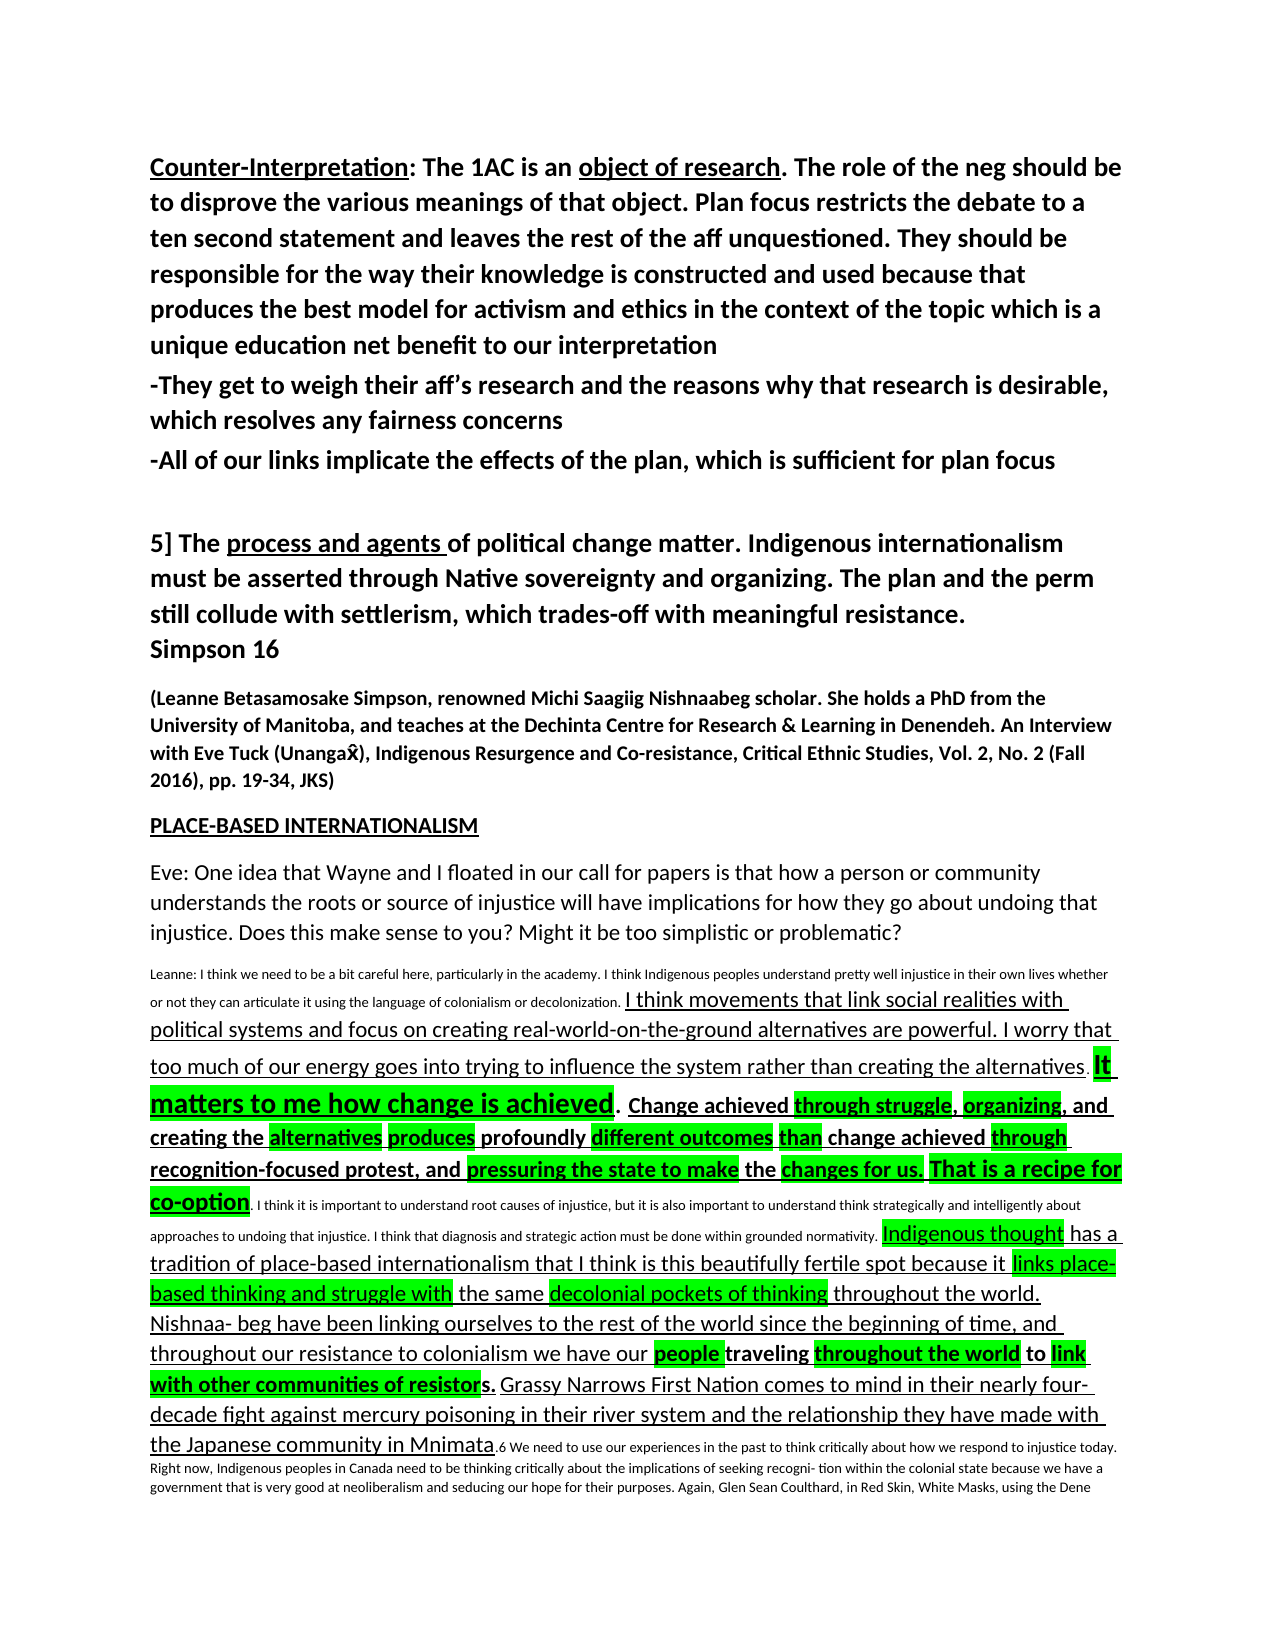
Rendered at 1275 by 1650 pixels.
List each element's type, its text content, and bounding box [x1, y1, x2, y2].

subtitle 5] The process and agents of political change matter. Indigenous internationalism must be asserted through Native sovereignty and organizing. The plan and the perm still collude with settlerism, which trades-off with meaningful resistance. [150, 526, 1125, 630]
subtitle -All of our links implicate the effects of the plan, which is sufficient for plan focus [150, 443, 1125, 476]
text Simpson 16 [150, 633, 1125, 666]
text (Leanne Betasamosake Simpson, renowned Michi Saagiig Nishnaabeg scholar. She holds a PhD from the University of Manitoba, and teaches at the Dechinta Centre for Research & Learning in Denendeh. An Interview with Eve Tuck (Unangax̂), Indigenous Resurgence and Co-resistance, Critical Ethnic Studies, Vol. 2, No. 2 (Fall 2016), pp. 19-34, JKS) [150, 685, 1125, 793]
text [150, 965, 1125, 1497]
text Eve: One idea that Wayne and I floated in our call for papers is that how a person or community understands the roots or source of injustice will have implications for how they go about undoing that injustice. Does this make sense to you? Might it be too simplistic or problematic? [150, 858, 1125, 947]
text PLACE-BASED INTERNATIONALISM [150, 811, 1125, 839]
subtitle -They get to weigh their aff’s research and the reasons why that research is desirable, which resolves any fairness concerns [150, 368, 1125, 437]
subtitle Counter-Interpretation: The 1AC is an object of research. The role of the neg should be to disprove the various meanings of that object. Plan focus restricts the debate to a ten second statement and leaves the rest of the aff unquestioned. They should be responsible for the way their knowledge is constructed and used because that produces the best model for activism and ethics in the context of the topic which is a unique education net benefit to our interpretation [150, 150, 1125, 361]
